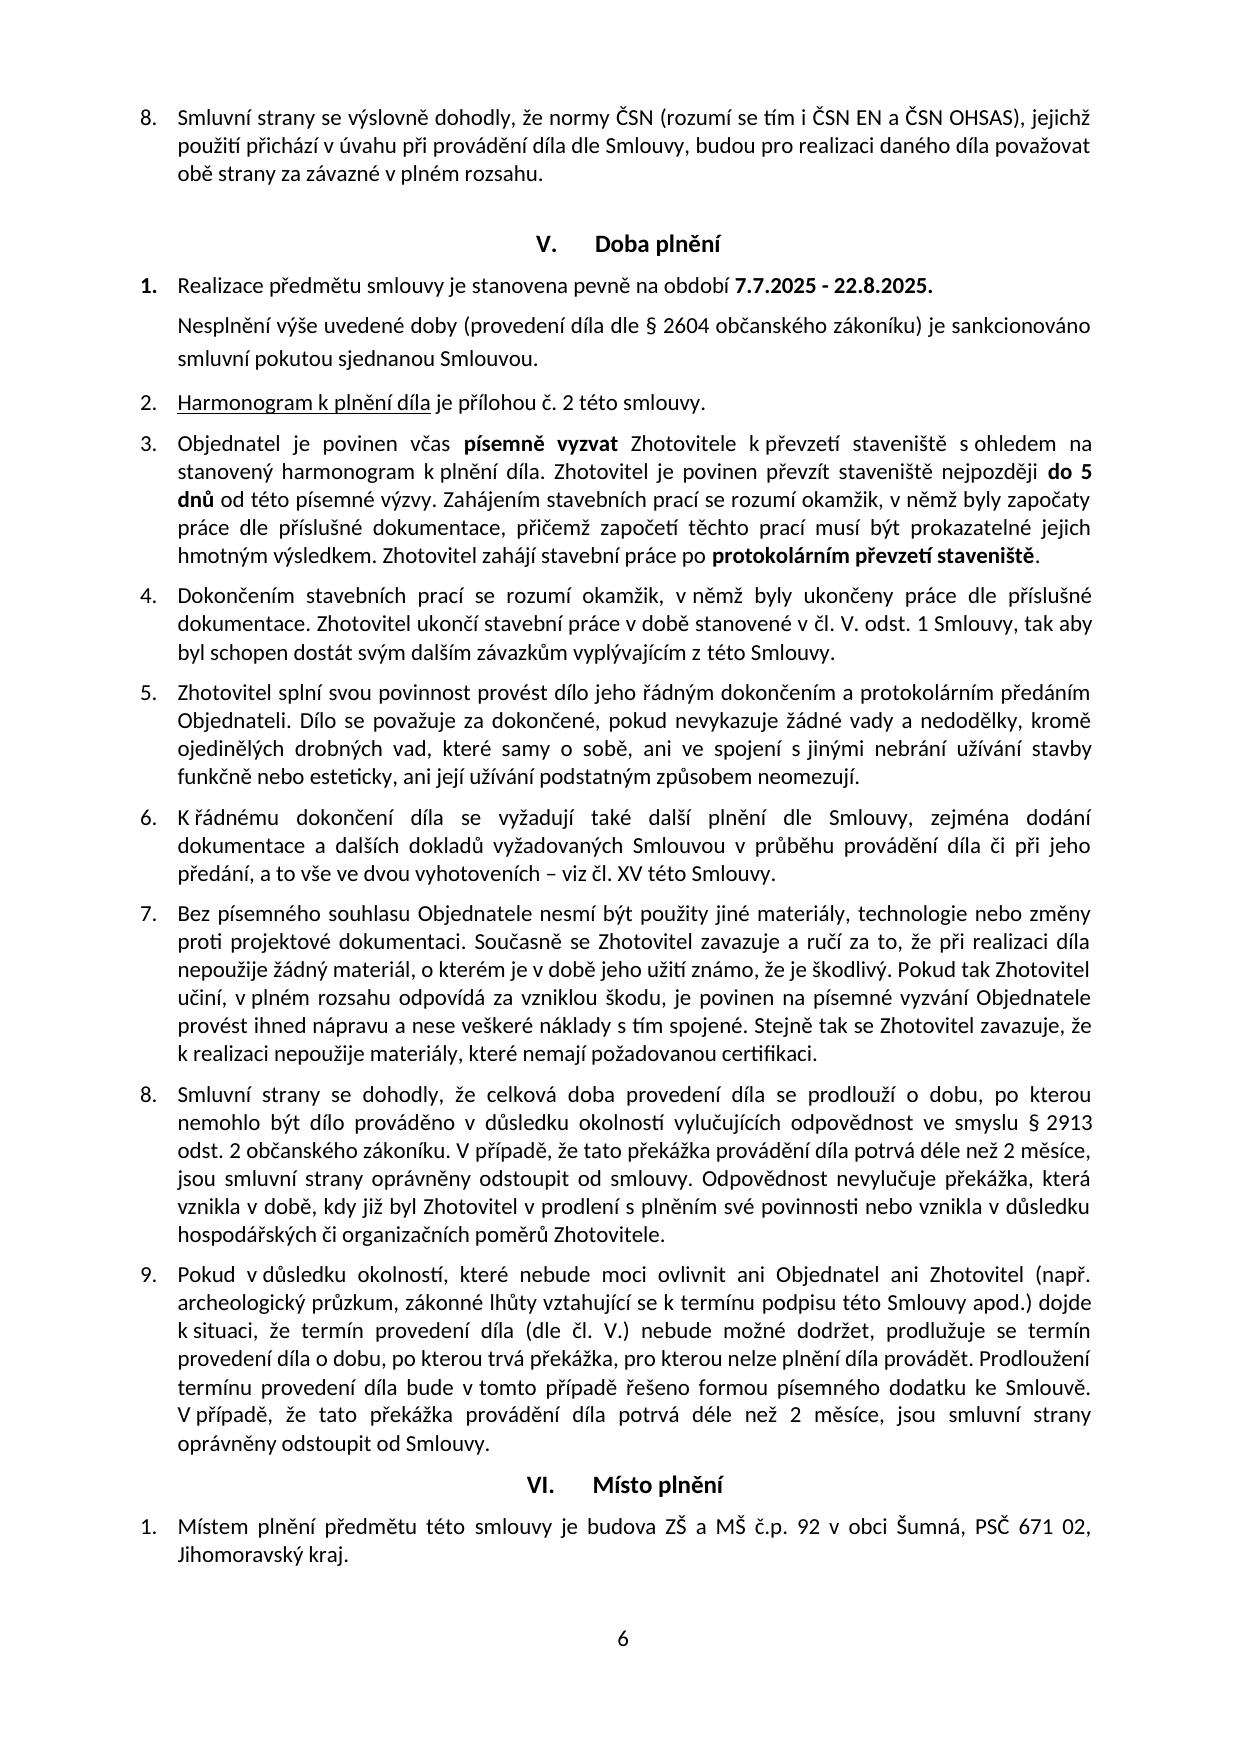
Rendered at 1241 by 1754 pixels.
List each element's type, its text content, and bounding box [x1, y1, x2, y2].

list Bez písemného souhlasu Objednatele nesmí být použity jiné materiály, technologie nebo změny proti projektové dokumentaci. Současně se Zhotovitel zavazuje a ručí za to, že při realizaci díla nepoužije žádný materiál, o kterém je v době jeho užití známo, že je škodlivý. Pokud tak Zhotovitel učiní, v plném rozsahu odpovídá za vzniklou škodu, je povinen na písemné vyzvání Objednatele provést ihned nápravu a nese veškeré náklady s tím spojené. Stejně tak se Zhotovitel zavazuje, že k realizaci nepoužije materiály, které nemají požadovanou certifikaci. [140, 899, 1092, 1067]
list K řádnému dokončení díla se vyžadují také další plnění dle Smlouvy, zejména dodání dokumentace a dalších dokladů vyžadovaných Smlouvou v průběhu provádění díla či při jeho předání, a to vše ve dvou vyhotoveních – viz čl. XV této Smlouvy. [140, 803, 1092, 887]
list Realizace předmětu smlouvy je stanovena pevně na období 7.7.2025 - 22.8.2025. [140, 271, 1092, 299]
list Zhotovitel splní svou povinnost provést dílo jeho řádným dokončením a protokolárním předáním Objednateli. Dílo se považuje za dokončené, pokud nevykazuje žádné vady a nedodělky, kromě ojedinělých drobných vad, které samy o sobě, ani ve spojení s jinými nebrání užívání stavby funkčně nebo esteticky, ani její užívání podstatným způsobem neomezují. [140, 678, 1092, 790]
list Místo plnění [185, 1469, 1092, 1500]
list Dokončením stavebních prací se rozumí okamžik, v němž byly ukončeny práce dle příslušné dokumentace. Zhotovitel ukončí stavební práce v době stanovené v čl. V. odst. 1 Smlouvy, tak aby byl schopen dostát svým dalším závazkům vyplývajícím z této Smlouvy. [140, 582, 1092, 666]
list Doba plnění [185, 228, 1092, 258]
list Místem plnění předmětu této smlouvy je budova ZŠ a MŠ č.p. 92 v obci Šumná, PSČ 671 02, Jihomoravský kraj. [140, 1512, 1092, 1568]
list Pokud v důsledku okolností, které nebude moci ovlivnit ani Objednatel ani Zhotovitel (např. archeologický průzkum, zákonné lhůty vztahující se k termínu podpisu této Smlouvy apod.) dojde k situaci, že termín provedení díla (dle čl. V.) nebude možné dodržet, prodlužuje se termín provedení díla o dobu, po kterou trvá překážka, pro kterou nelze plnění díla provádět. Prodloužení termínu provedení díla bude v tomto případě řešeno formou písemného dodatku ke Smlouvě. V případě, že tato překážka provádění díla potrvá déle než 2 měsíce, jsou smluvní strany oprávněny odstoupit od Smlouvy. [140, 1261, 1092, 1457]
list Smluvní strany se dohodly, že celková doba provedení díla se prodlouží o dobu, po kterou nemohlo být dílo prováděno v důsledku okolností vylučujících odpovědnost ve smyslu § 2913 odst. 2 občanského zákoníku. V případě, že tato překážka provádění díla potrvá déle než 2 měsíce, jsou smluvní strany oprávněny odstoupit od smlouvy. Odpovědnost nevylučuje překážka, která vznikla v době, kdy již byl Zhotovitel v prodlení s plněním své povinnosti nebo vznikla v důsledku hospodářských či organizačních poměrů Zhotovitele. [140, 1080, 1092, 1248]
list Smluvní strany se výslovně dohodly, že normy ČSN (rozumí se tím i ČSN EN a ČSN OHSAS), jejichž použití přichází v úvahu při provádění díla dle Smlouvy, budou pro realizaci daného díla považovat obě strany za závazné v plném rozsahu. [140, 103, 1092, 187]
list Harmonogram k plnění díla je přílohou č. 2 této smlouvy. [140, 388, 1092, 416]
list Objednatel je povinen včas písemně vyzvat Zhotovitele k převzetí staveniště s ohledem na stanovený harmonogram k plnění díla. Zhotovitel je povinen převzít staveniště nejpozději do 5 dnů od této písemné výzvy. Zahájením stavebních prací se rozumí okamžik, v němž byly započaty práce dle příslušné dokumentace, přičemž započetí těchto prací musí být prokazatelné jejich hmotným výsledkem. Zhotovitel zahájí stavební práce po protokolárním převzetí staveniště. [140, 429, 1092, 569]
text Nesplnění výše uvedené doby (provedení díla dle § 2604 občanského zákoníku) je sankcionováno smluvní pokutou sjednanou Smlouvou. [177, 312, 1092, 372]
